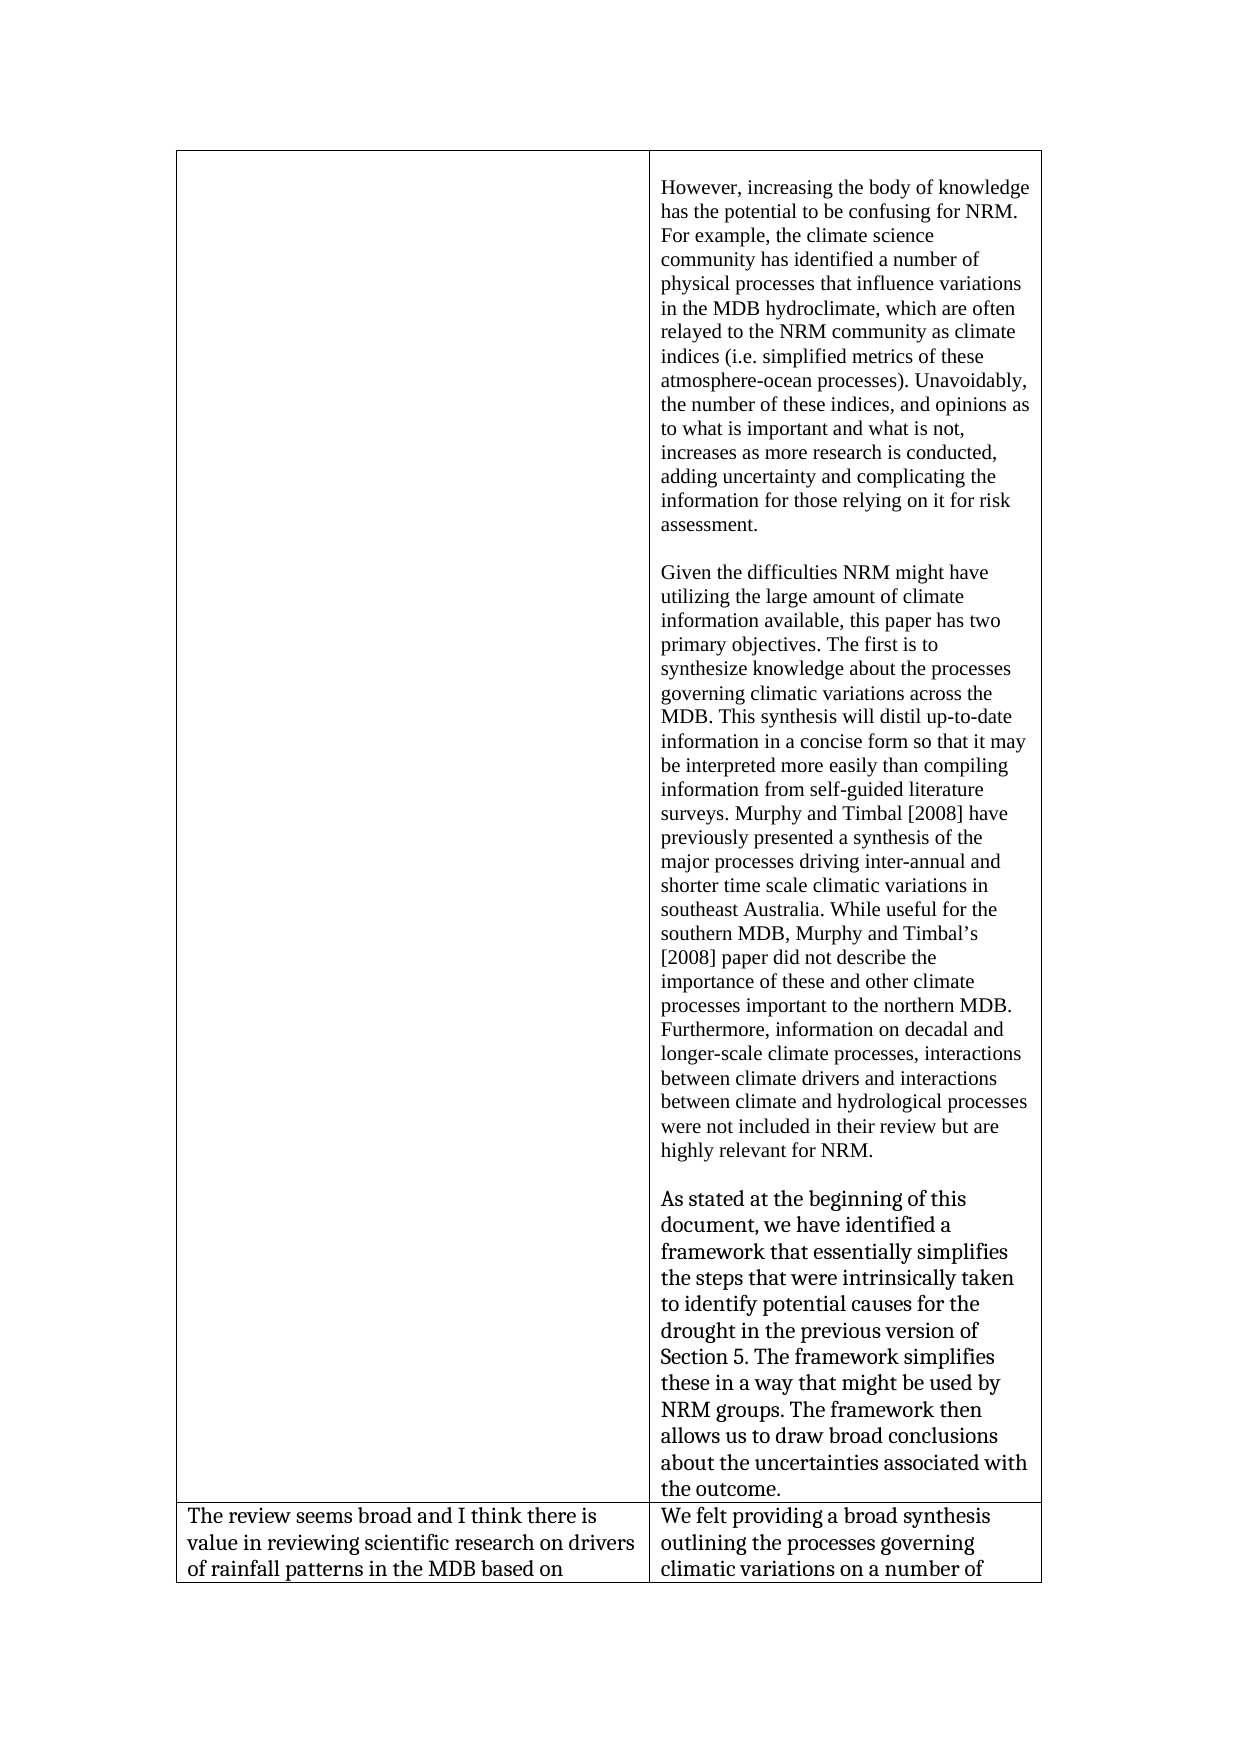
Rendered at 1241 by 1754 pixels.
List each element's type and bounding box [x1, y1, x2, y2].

table_cell [650, 151, 1041, 1502]
table_cell [177, 1503, 649, 1582]
table_cell [177, 151, 649, 1502]
table_cell [650, 1503, 1041, 1582]
